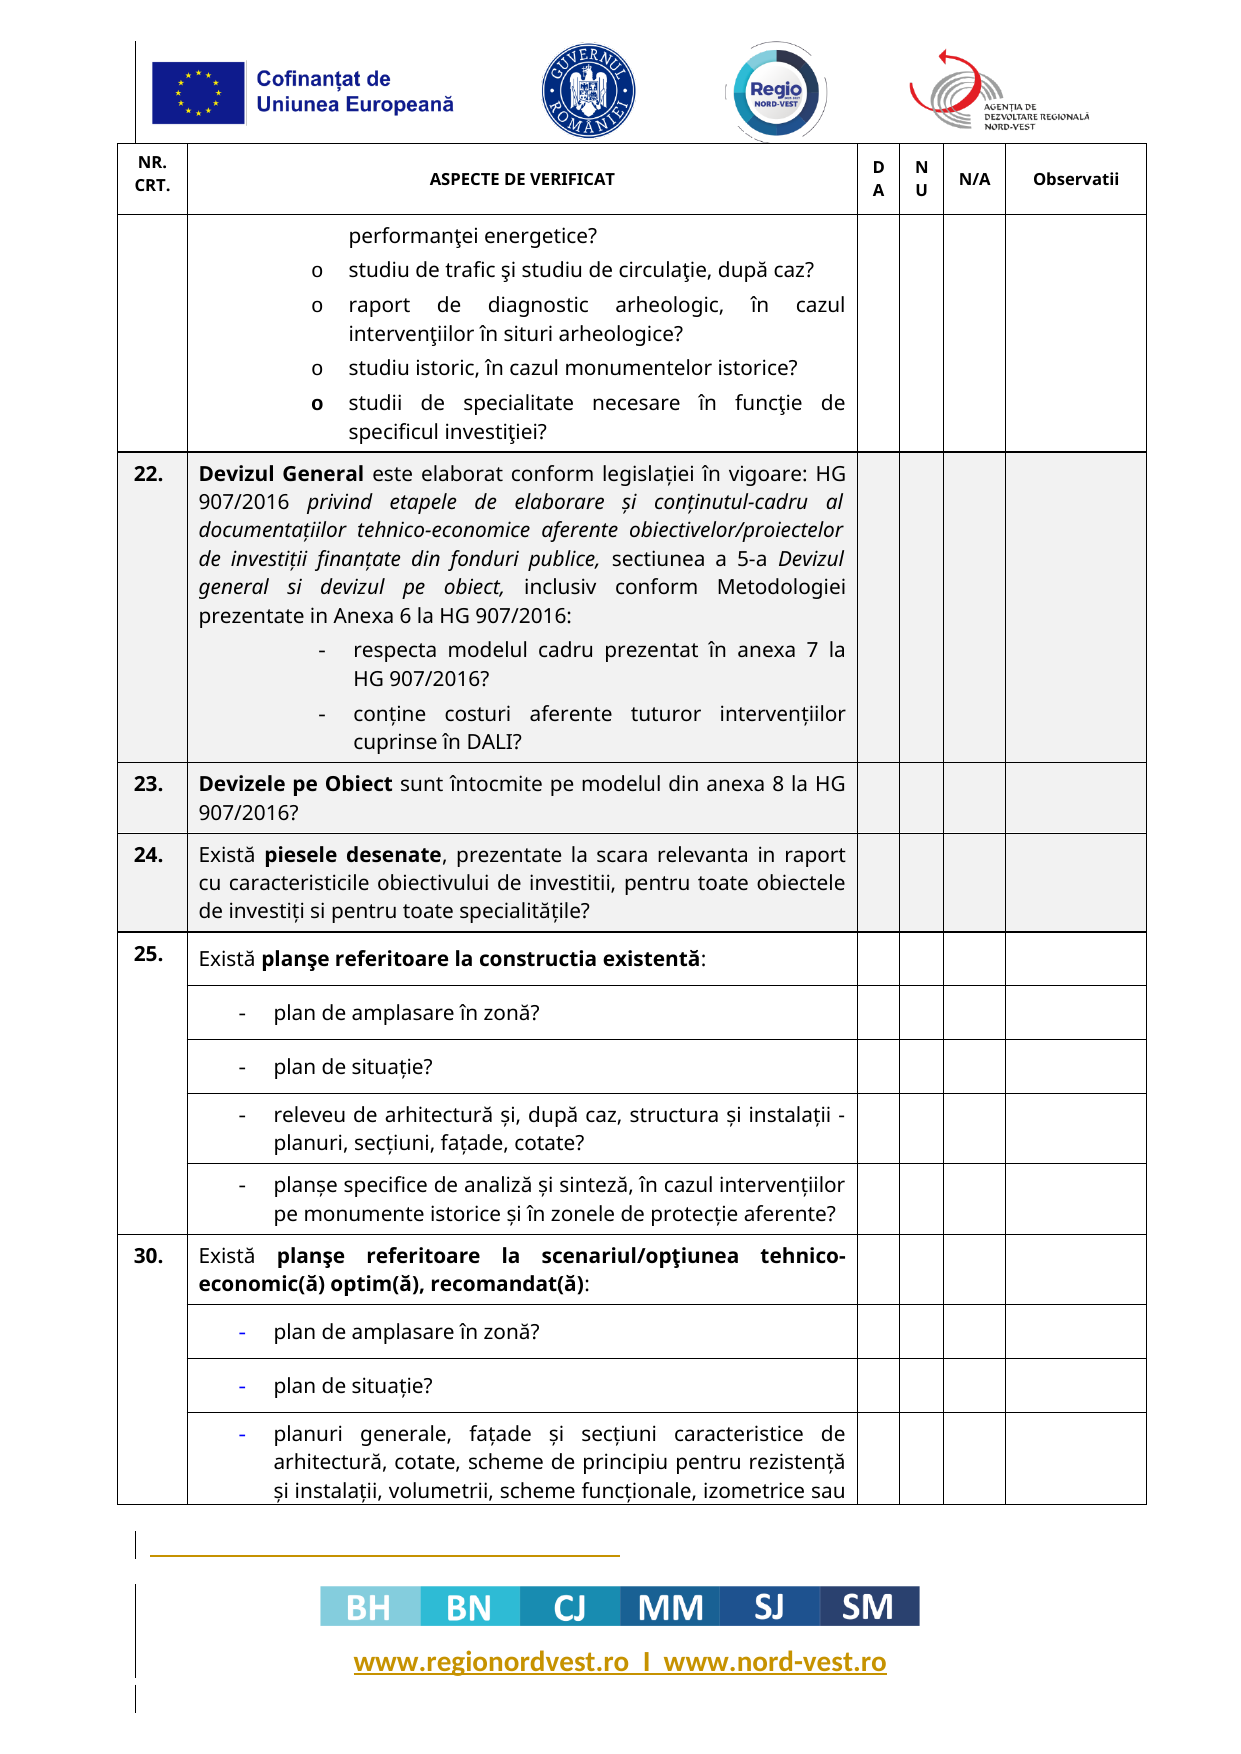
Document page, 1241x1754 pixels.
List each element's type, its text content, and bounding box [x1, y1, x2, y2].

table_cell [858, 215, 899, 451]
table_cell [900, 453, 943, 762]
table_cell [858, 986, 899, 1039]
table_cell [1006, 453, 1146, 762]
picture [150, 41, 1090, 143]
table_header Observatii [1006, 144, 1146, 213]
table_cell [900, 1235, 943, 1304]
table_cell Există piesele desenate, prezentate la scara relevanta in raport cu caracteristicile obiectivului de investitii, pentru toate obiectele de investiți si pentru toate specialitățile? [188, 834, 857, 931]
table_cell [900, 1094, 943, 1163]
table_cell [900, 1164, 943, 1234]
table_cell [1006, 834, 1146, 931]
table_cell Devizul General este elaborat conform legislației în vigoare: HG 907/2016 privind etapele de elaborare şi conţinutul-cadru al documentaţiilor tehnico-economice aferente obiectivelor/proiectelor de investiţii finanţate din fonduri publice, sectiunea a 5-a Devizul general si devizul pe obiect, inclusiv conform Metodologiei prezentate in Anexa 6 la HG 907/2016: respecta modelul cadru prezentat în anexa 7 la HG 907/2016? conține costuri aferente tuturor intervențiilor cuprinse în DALI? [188, 453, 857, 762]
table_cell [858, 1235, 899, 1304]
table_cell [900, 763, 943, 832]
table_cell [900, 834, 943, 931]
table_cell [118, 763, 187, 832]
table_cell [944, 1305, 1005, 1358]
table_header NU [900, 144, 943, 213]
table_cell plan de amplasare în zonă? [188, 986, 857, 1039]
table_cell [944, 834, 1005, 931]
table_cell releveu de arhitectură şi, după caz, structura şi instalaţii - planuri, secţiuni, faţade, cotate? [188, 1094, 857, 1163]
table_cell [118, 453, 187, 762]
table_cell [858, 1094, 899, 1163]
table_cell [858, 1413, 899, 1504]
table_cell [858, 933, 899, 985]
table_header ASPECTE DE VERIFICAT [188, 144, 857, 213]
table_header N/A [944, 144, 1005, 213]
table_cell [118, 834, 187, 931]
table_cell [944, 1359, 1005, 1412]
table_cell planşe specifice de analiză şi sinteză, în cazul intervenţiilor pe monumente istorice şi în zonele de protecţie aferente? [188, 1164, 857, 1234]
table_cell plan de situaţie? [188, 1359, 857, 1412]
table_cell [858, 1040, 899, 1093]
table_cell [944, 1040, 1005, 1093]
table_cell [118, 1235, 187, 1504]
table_cell [1006, 1164, 1146, 1234]
table_cell [1006, 1094, 1146, 1163]
table_cell [1006, 1305, 1146, 1358]
table_header DA [858, 144, 899, 213]
table_cell Există planşe referitoare la scenariul/opţiunea tehnico-economic(ă) optim(ă), recomandat(ă): [188, 1235, 857, 1304]
table_cell [944, 763, 1005, 832]
table_cell plan de amplasare în zonă? [188, 1305, 857, 1358]
table_cell [858, 1305, 899, 1358]
table_cell [1006, 763, 1146, 832]
table_cell [118, 933, 187, 1234]
table_cell [944, 453, 1005, 762]
table_cell [1006, 215, 1146, 451]
table_cell [944, 1164, 1005, 1234]
table_cell [944, 986, 1005, 1039]
table_cell [1006, 933, 1146, 985]
table_cell Devizele pe Obiect sunt întocmite pe modelul din anexa 8 la HG 907/2016? [188, 763, 857, 832]
table_cell [858, 453, 899, 762]
table_cell [900, 933, 943, 985]
table_header NR. CRT. [118, 144, 187, 213]
table_cell [944, 1235, 1005, 1304]
table_cell Există planşe referitoare la constructia existentă: [188, 933, 857, 985]
table_cell [1006, 1235, 1146, 1304]
table_cell [858, 1359, 899, 1412]
table_cell [1006, 1040, 1146, 1093]
table_cell plan de situaţie? [188, 1040, 857, 1093]
table_cell [118, 215, 187, 451]
table_cell [944, 1413, 1005, 1504]
table_cell [900, 986, 943, 1039]
table_cell [858, 1164, 899, 1234]
table_cell [858, 763, 899, 832]
table_cell [900, 215, 943, 451]
table_cell [944, 1094, 1005, 1163]
table_cell [944, 933, 1005, 985]
picture [320, 1586, 920, 1626]
table_cell [1006, 1359, 1146, 1412]
table_cell [900, 1359, 943, 1412]
table_cell [1006, 986, 1146, 1039]
table_cell [900, 1040, 943, 1093]
table_cell [1006, 1413, 1146, 1504]
table_cell [900, 1413, 943, 1504]
table_cell [900, 1305, 943, 1358]
table_cell [944, 215, 1005, 451]
table_cell [858, 834, 899, 931]
